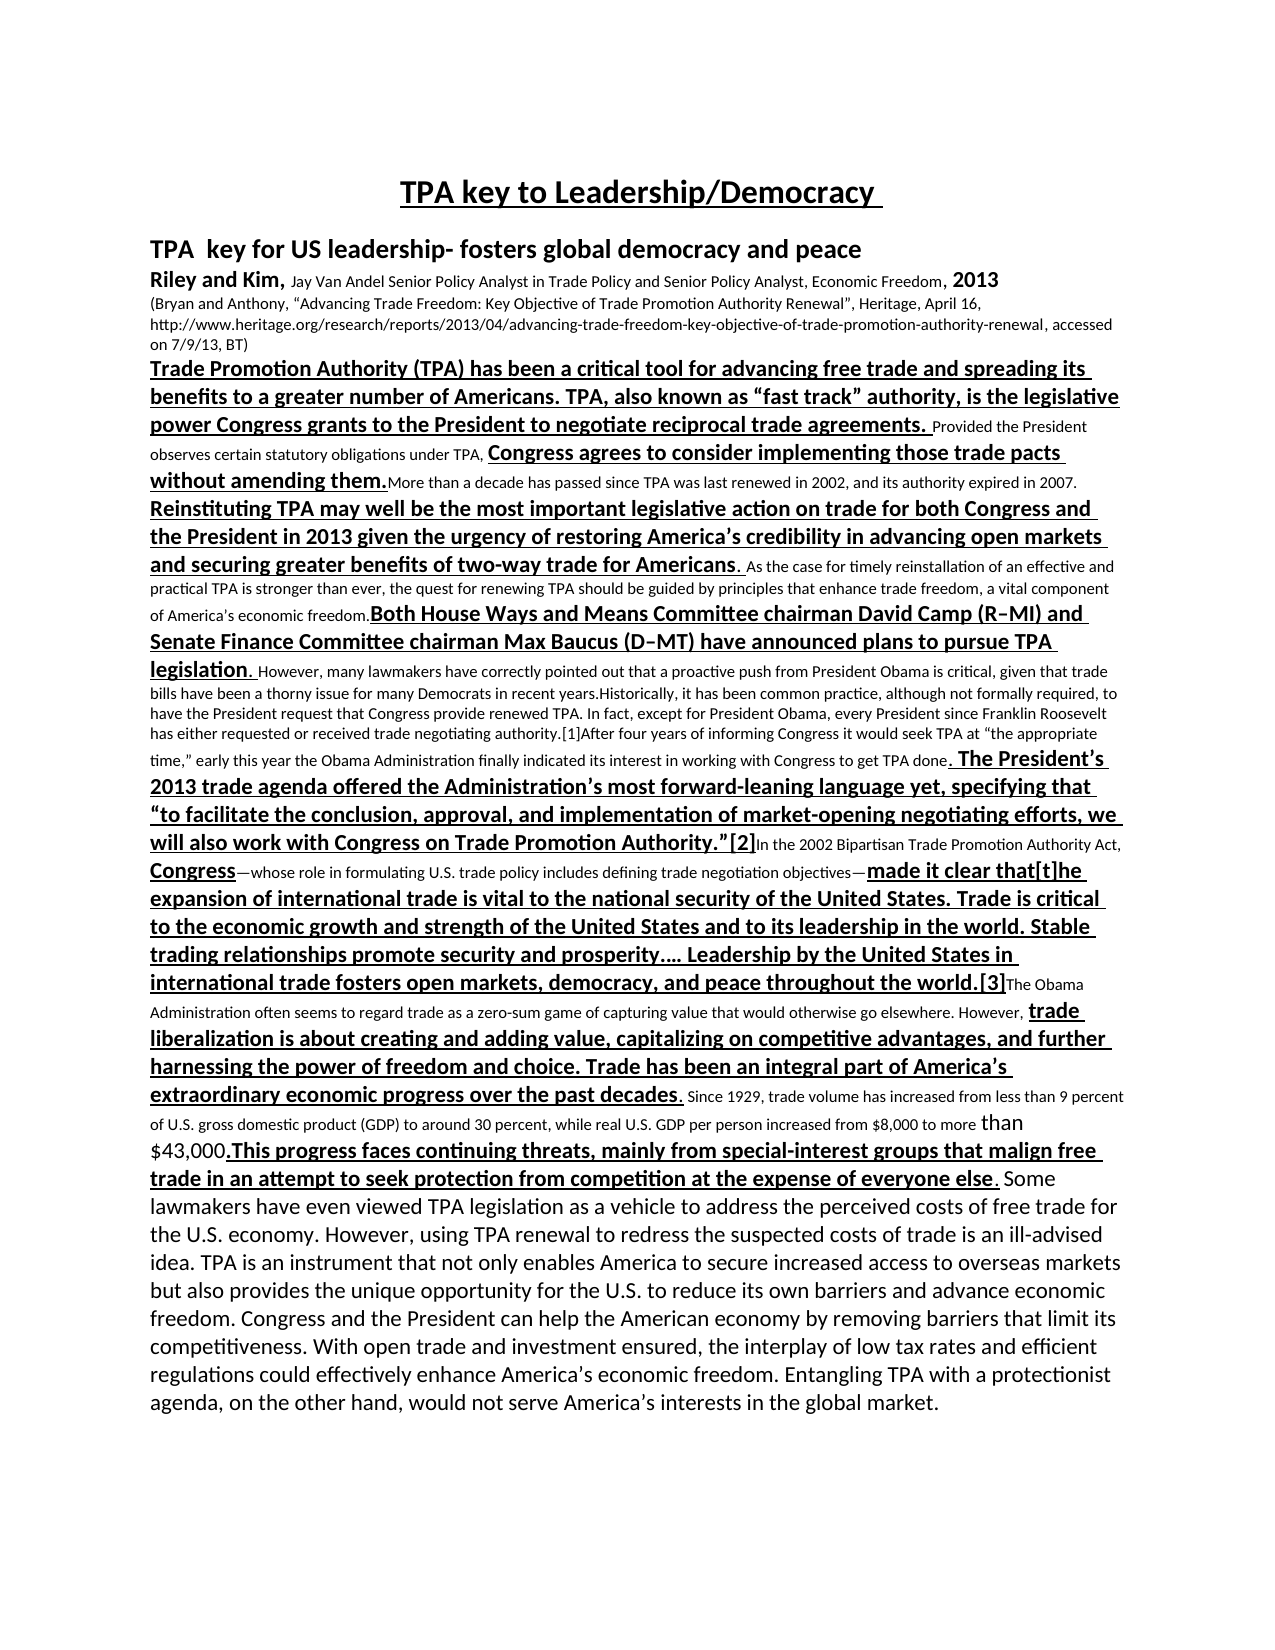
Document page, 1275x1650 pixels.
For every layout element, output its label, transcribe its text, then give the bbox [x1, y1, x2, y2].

text (Bryan and Anthony, “Advancing Trade Freedom: Key Objective of Trade Promotion Authority Renewal”, Heritage, April 16, http://www.heritage.org/research/reports/2013/04/advancing-trade-freedom-key-objective-of-trade-promotion-authority-renewal, accessed on 7/9/13, BT) [150, 293, 1125, 354]
subtitle TPA key to Leadership/Democracy [150, 171, 1125, 212]
subtitle TPA key for US leadership- fosters global democracy and peace [150, 232, 1125, 265]
text Trade Promotion Authority (TPA) has been a critical tool for advancing free trade and spreading its benefits to a greater number of Americans. TPA, also known as “fast track” authority, is the legislative power Congress grants to the President to negotiate reciprocal trade agreements. Provided the President observes certain statutory obligations under TPA, Congress agrees to consider implementing those trade pacts without amending them.More than a decade has passed since TPA was last renewed in 2002, and its authority expired in 2007. Reinstituting TPA may well be the most important legislative action on trade for both Congress and the President in 2013 given the urgency of restoring America’s credibility in advancing open markets and securing greater benefits of two-way trade for Americans. As the case for timely reinstallation of an effective and practical TPA is stronger than ever, the quest for renewing TPA should be guided by principles that enhance trade freedom, a vital component of America’s economic freedom.Both House Ways and Means Committee chairman David Camp (R–MI) and Senate Finance Committee chairman Max Baucus (D–MT) have announced plans to pursue TPA legislation. However, many lawmakers have correctly pointed out that a proactive push from President Obama is critical, given that trade bills have been a thorny issue for many Democrats in recent years.Historically, it has been common practice, although not formally required, to have the President request that Congress provide renewed TPA. In fact, except for President Obama, every President since Franklin Roosevelt has either requested or received trade negotiating authority.[1]After four years of informing Congress it would seek TPA at “the appropriate time,” early this year the Obama Administration finally indicated its interest in working with Congress to get TPA done. The President’s 2013 trade agenda offered the Administration’s most forward-leaning language yet, specifying that “to facilitate the conclusion, approval, and implementation of market-opening negotiating efforts, we will also work with Congress on Trade Promotion Authority.”[2]In the 2002 Bipartisan Trade Promotion Authority Act, Congress—whose role in formulating U.S. trade policy includes defining trade negotiation objectives—made it clear that[t]he expansion of international trade is vital to the national security of the United States. Trade is critical to the economic growth and strength of the United States and to its leadership in the world. Stable trading relationships promote security and prosperity.… Leadership by the United States in international trade fosters open markets, democracy, and peace throughout the world.[3]The Obama Administration often seems to regard trade as a zero-sum game of capturing value that would otherwise go elsewhere. However, trade liberalization is about creating and adding value, capitalizing on competitive advantages, and further harnessing the power of freedom and choice. Trade has been an integral part of America’s extraordinary economic progress over the past decades. Since 1929, trade volume has increased from less than 9 percent of U.S. gross domestic product (GDP) to around 30 percent, while real U.S. GDP per person increased from $8,000 to more than $43,000.This progress faces continuing threats, mainly from special-interest groups that malign free trade in an attempt to seek protection from competition at the expense of everyone else. Some lawmakers have even viewed TPA legislation as a vehicle to address the perceived costs of free trade for the U.S. economy. However, using TPA renewal to redress the suspected costs of trade is an ill-advised idea. TPA is an instrument that not only enables America to secure increased access to overseas markets but also provides the unique opportunity for the U.S. to reduce its own barriers and advance economic freedom. Congress and the President can help the American economy by removing barriers that limit its competitiveness. With open trade and investment ensured, the interplay of low tax rates and efficient regulations could effectively enhance America’s economic freedom. Entangling TPA with a protectionist agenda, on the other hand, would not serve America’s interests in the global market. [150, 354, 1125, 1416]
text Riley and Kim, Jay Van Andel Senior Policy Analyst in Trade Policy and Senior Policy Analyst, Economic Freedom, 2013 [150, 265, 1125, 293]
